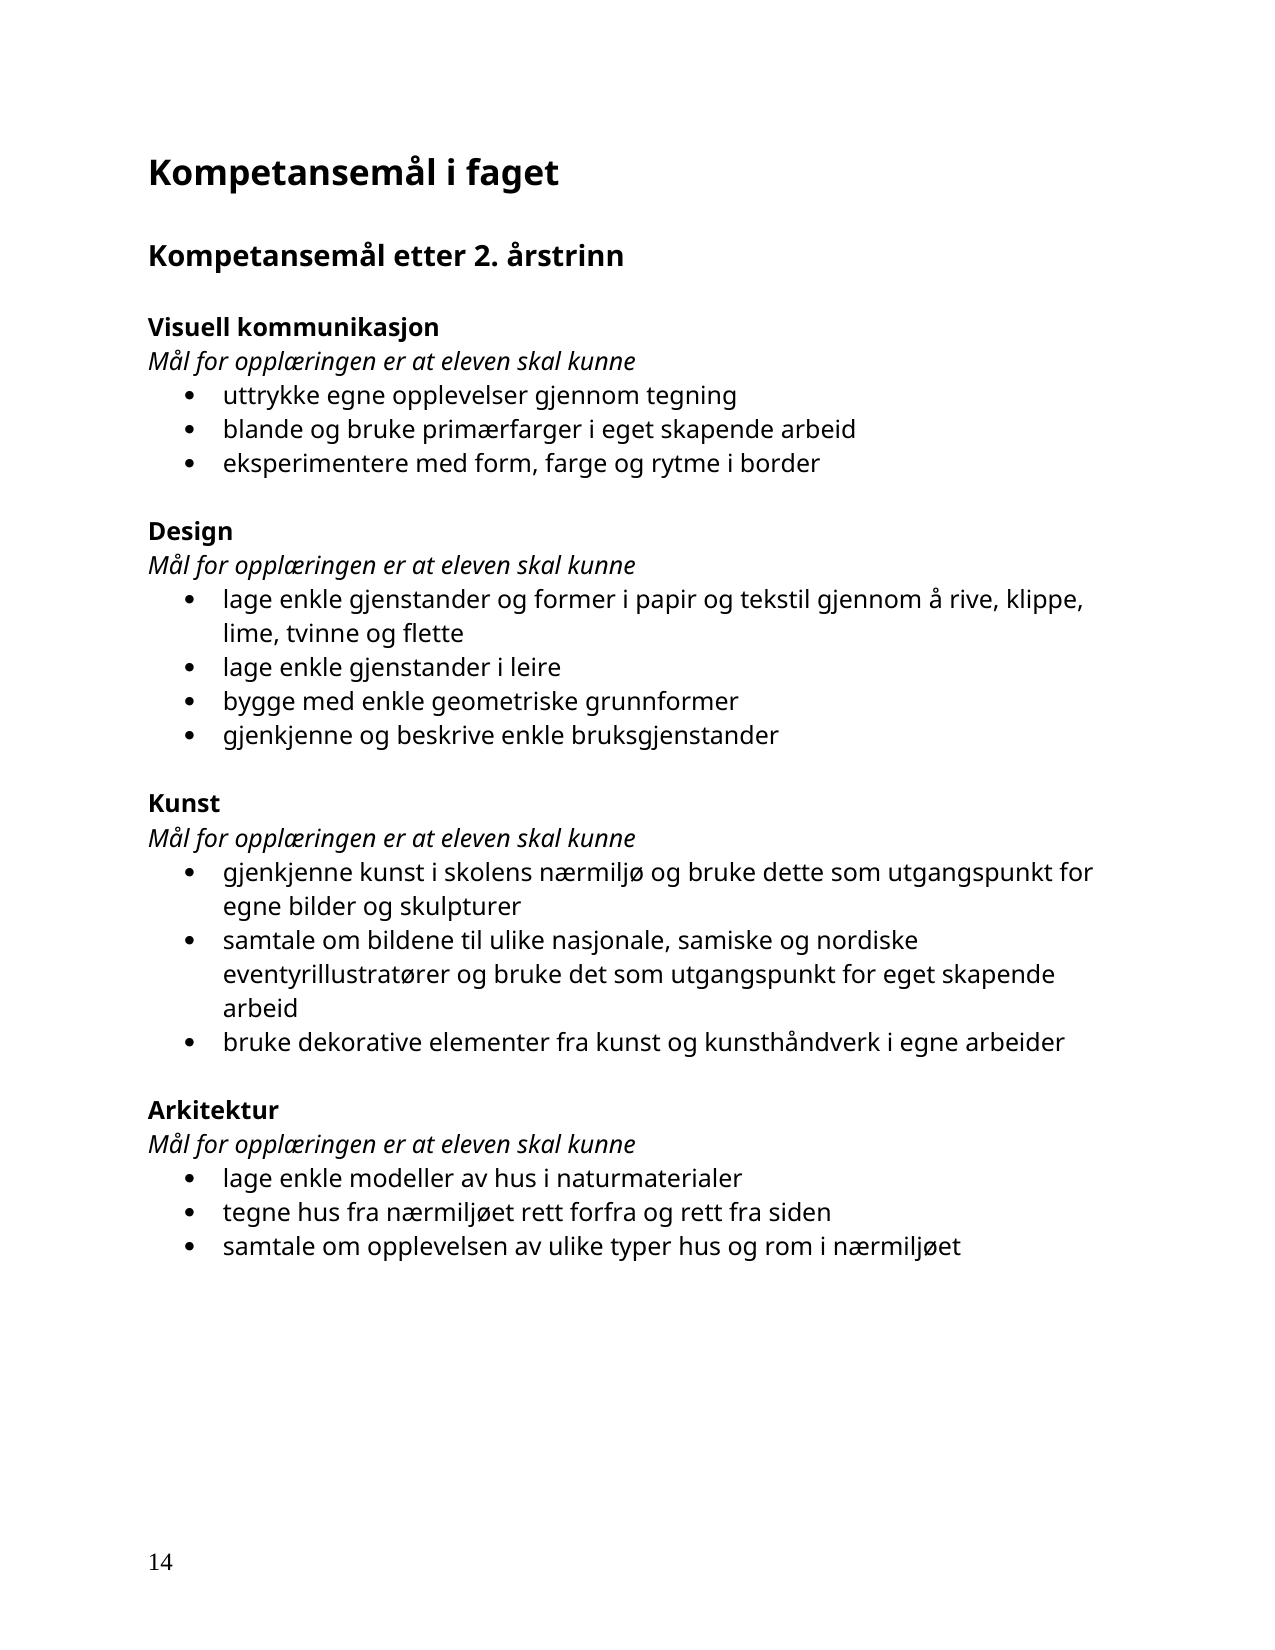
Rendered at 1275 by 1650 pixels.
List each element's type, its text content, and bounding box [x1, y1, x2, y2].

list samtale om opplevelsen av ulike typer hus og rom i nærmiljøet [185, 1229, 1127, 1263]
list blande og bruke primærfarger i eget skapende arbeid [185, 411, 1127, 446]
list gjenkjenne og beskrive enkle bruksgjenstander [185, 718, 1127, 752]
text Mål for opplæringen er at eleven skal kunne [148, 343, 1127, 377]
text Kunst [148, 786, 1127, 820]
list tegne hus fra nærmiljøet rett forfra og rett fra siden [185, 1195, 1127, 1229]
text Arkitektur [148, 1093, 1127, 1127]
list eksperimentere med form, farge og rytme i border [185, 446, 1127, 479]
list bygge med enkle geometriske grunnformer [185, 684, 1127, 718]
list lage enkle modeller av hus i naturmaterialer [185, 1161, 1127, 1195]
list gjenkjenne kunst i skolens nærmiljø og bruke dette som utgangspunkt for egne bilder og skulpturer [185, 854, 1127, 922]
text Mål for opplæringen er at eleven skal kunne [148, 548, 1127, 582]
list uttrykke egne opplevelser gjennom tegning [185, 377, 1127, 411]
text Mål for opplæringen er at eleven skal kunne [148, 820, 1127, 854]
list lage enkle gjenstander og former i papir og tekstil gjennom å rive, klippe, lime, tvinne og flette [185, 582, 1127, 650]
list samtale om bildene til ulike nasjonale, samiske og nordiske eventyrillustratører og bruke det som utgangspunkt for eget skapende arbeid [185, 922, 1127, 1024]
text Kompetansemål etter 2. årstrinn [148, 236, 1127, 275]
text Design [148, 514, 1127, 548]
text Mål for opplæringen er at eleven skal kunne [148, 1127, 1127, 1161]
list bruke dekorative elementer fra kunst og kunsthåndverk i egne arbeider [185, 1024, 1127, 1059]
text Kompetansemål i faget [148, 148, 1127, 196]
list lage enkle gjenstander i leire [185, 650, 1127, 684]
text Visuell kommunikasjon [148, 309, 1127, 343]
